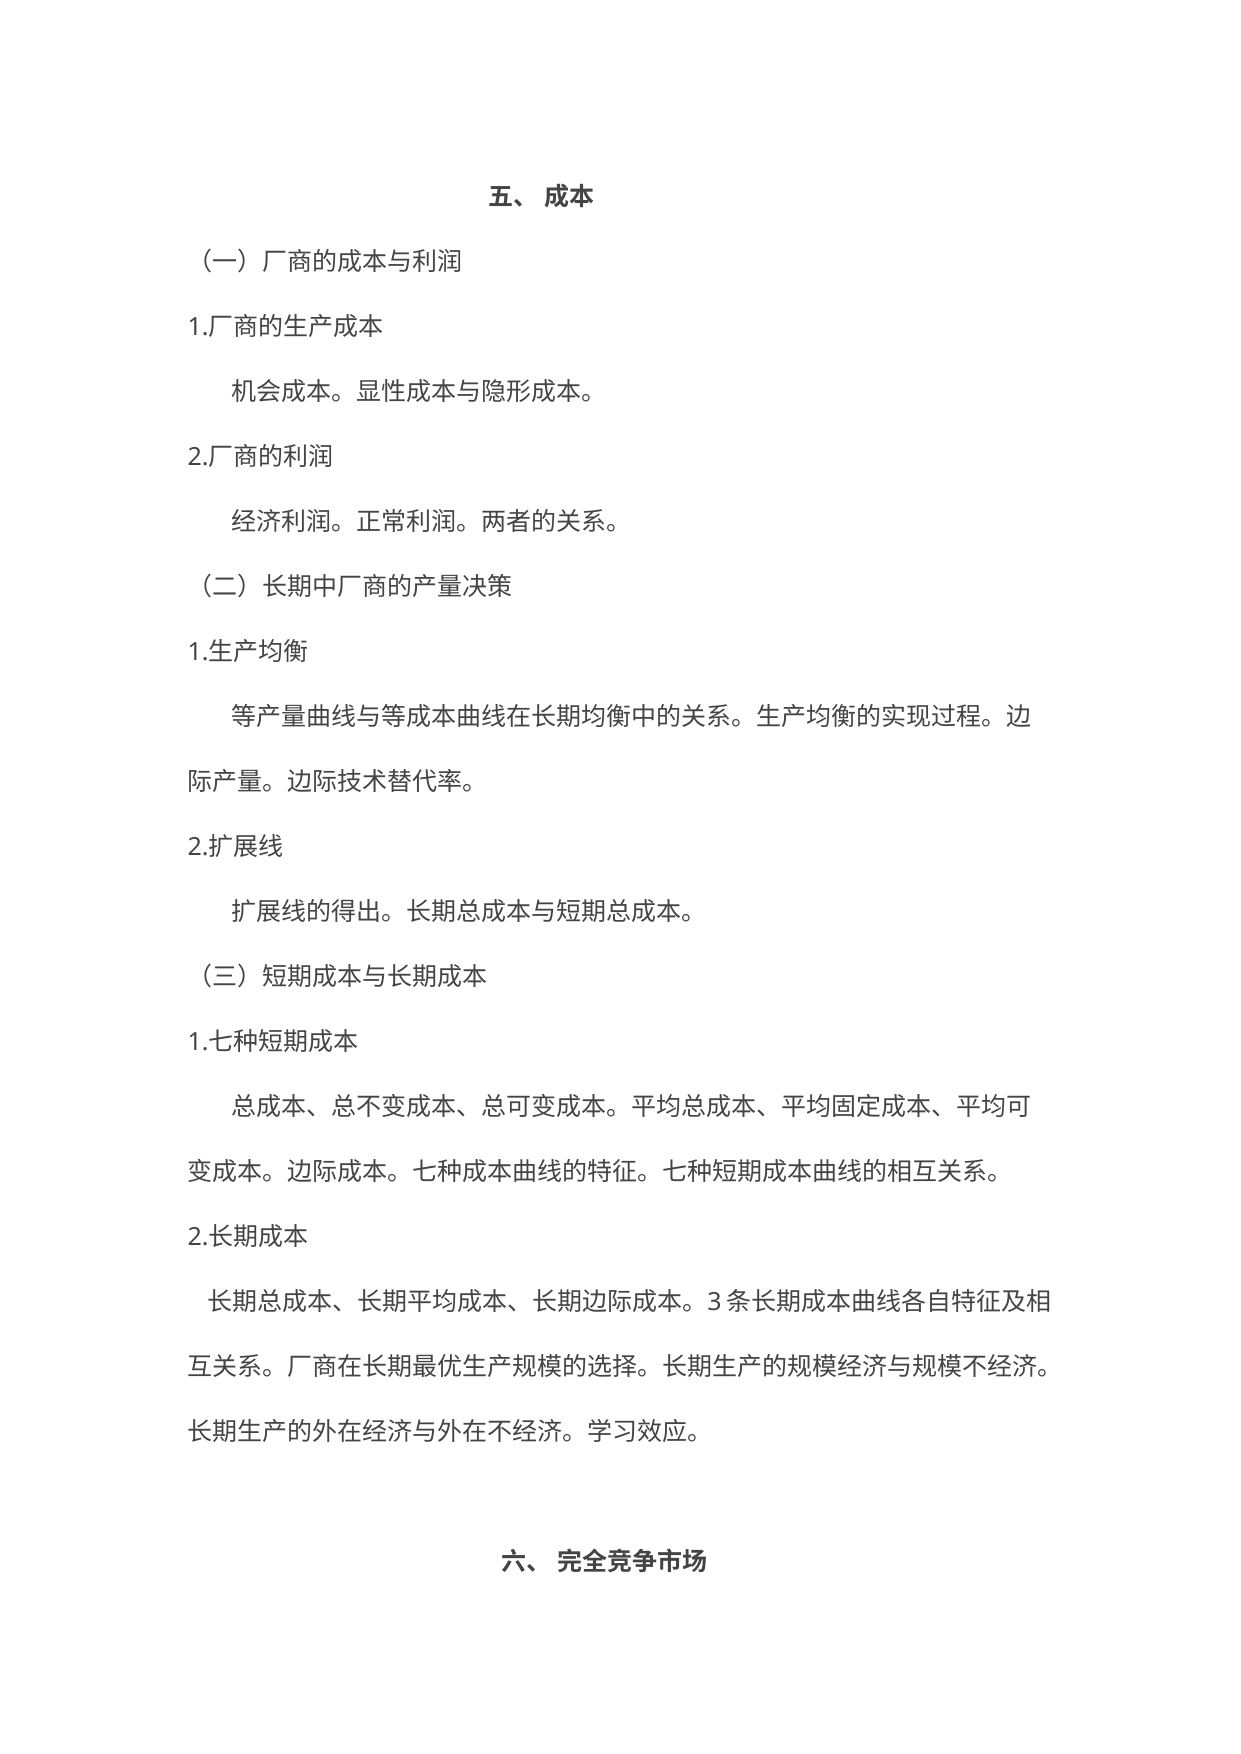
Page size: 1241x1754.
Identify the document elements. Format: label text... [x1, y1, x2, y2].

text 1.生产均衡 [187, 617, 1053, 682]
text 1.厂商的生产成本 [187, 292, 1053, 357]
text 2.厂商的利润 [187, 422, 1053, 487]
text 五、 成本 [187, 162, 1053, 227]
text 扩展线的得出。长期总成本与短期总成本。 [187, 877, 1053, 942]
text （二）长期中厂商的产量决策 [187, 552, 1053, 617]
text 机会成本。显性成本与隐形成本。 [187, 357, 1053, 422]
text 六、 完全竞争市场 [187, 1527, 1053, 1592]
text 总成本、总不变成本、总可变成本。平均总成本、平均固定成本、平均可变成本。边际成本。七种成本曲线的特征。七种短期成本曲线的相互关系。 [187, 1072, 1053, 1202]
text 2.扩展线 [187, 812, 1053, 877]
text 2.长期成本 [187, 1202, 1053, 1267]
text 等产量曲线与等成本曲线在长期均衡中的关系。生产均衡的实现过程。边际产量。边际技术替代率。 [187, 682, 1053, 812]
text （一）厂商的成本与利润 [187, 227, 1053, 292]
text 长期总成本、长期平均成本、长期边际成本。3条长期成本曲线各自特征及相互关系。厂商在长期最优生产规模的选择。长期生产的规模经济与规模不经济。长期生产的外在经济与外在不经济。学习效应。 [187, 1267, 1053, 1462]
text 1.七种短期成本 [187, 1007, 1053, 1072]
text 经济利润。正常利润。两者的关系。 [187, 487, 1053, 552]
text （三）短期成本与长期成本 [187, 942, 1053, 1007]
